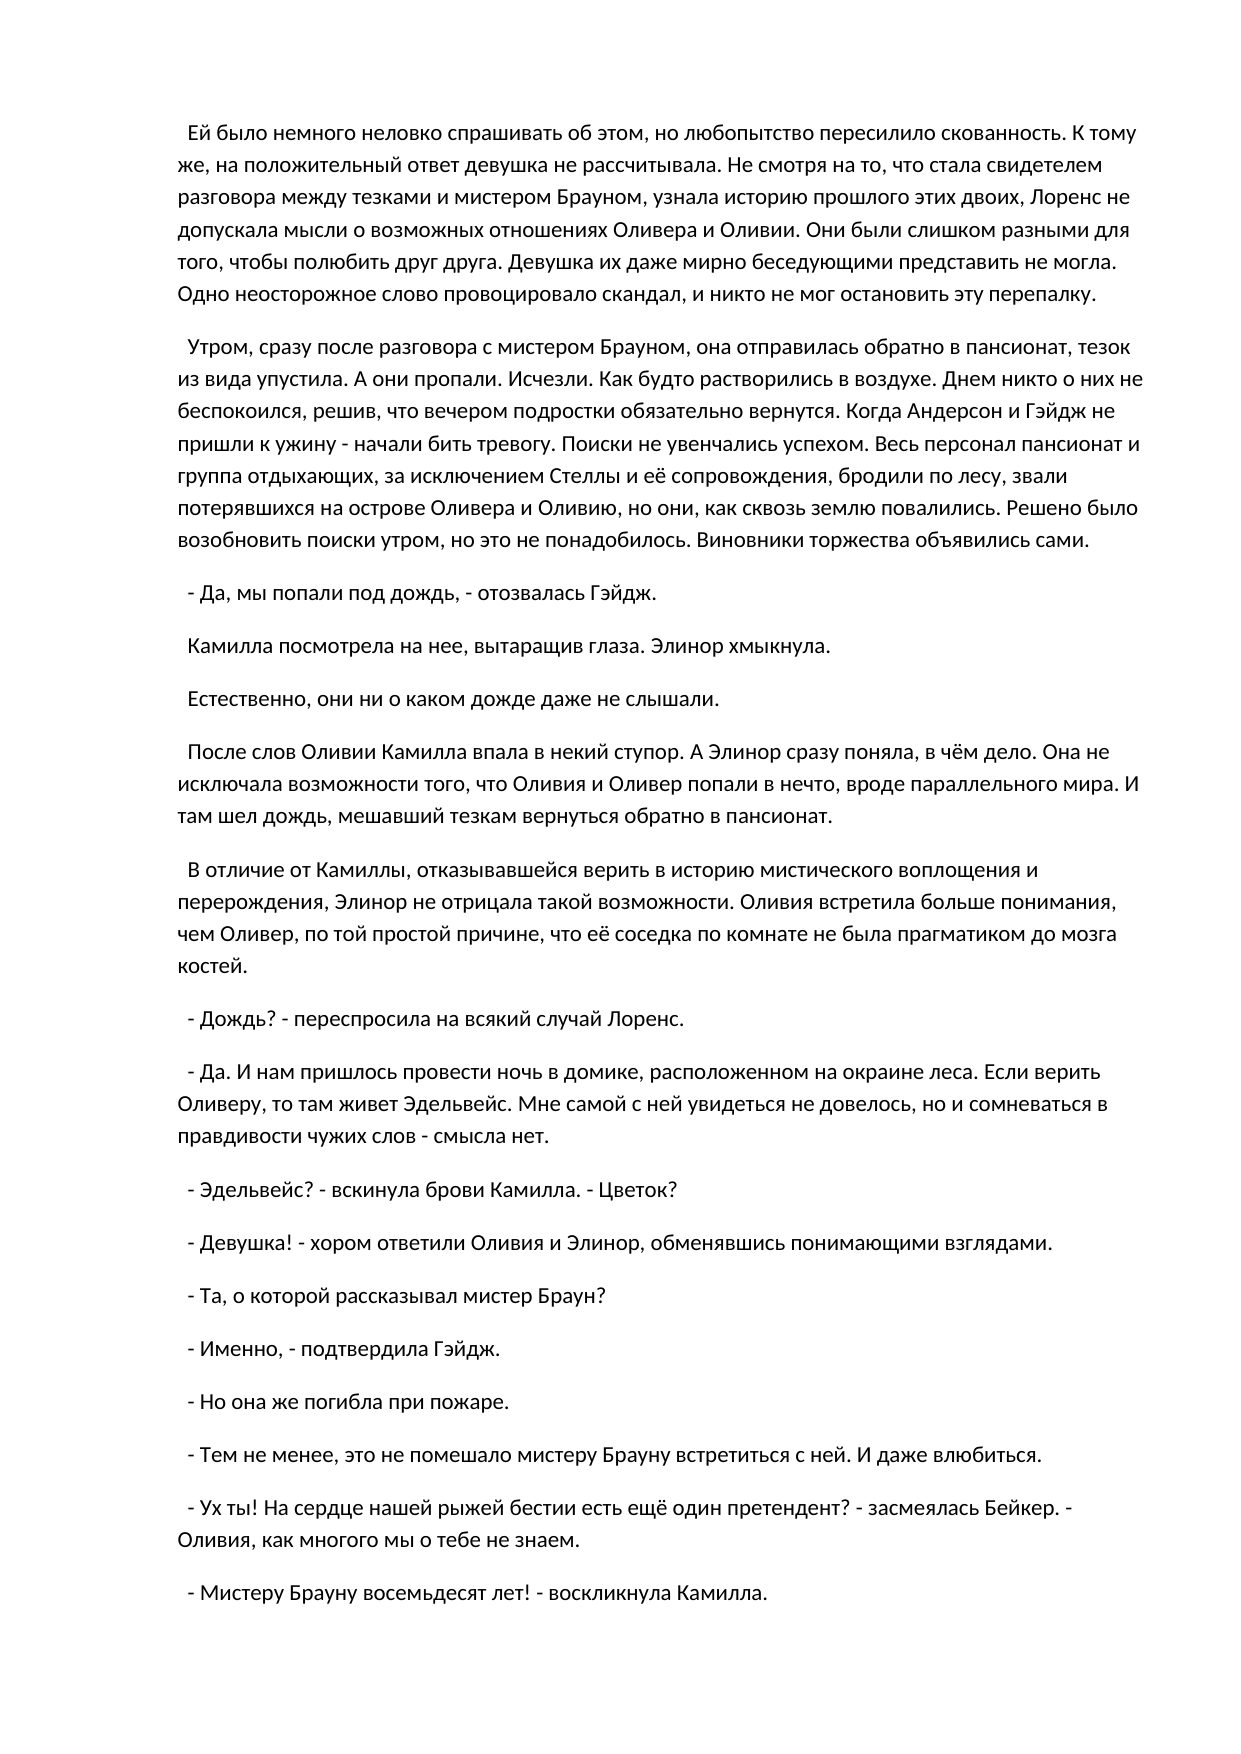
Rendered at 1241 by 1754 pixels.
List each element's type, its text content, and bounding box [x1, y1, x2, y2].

text Камилла посмотрела на нее, вытаращив глаза. Элинор хмыкнула. [177, 631, 1152, 659]
text Естественно, они ни о каком дожде даже не слышали. [177, 684, 1152, 712]
text Утром, сразу после разговора с мистером Брауном, она отправилась обратно в пансионат, тезок из вида упустила. А они пропали. Исчезли. Как будто растворились в воздухе. Днем никто о них не беспокоился, решив, что вечером подростки обязательно вернутся. Когда Андерсон и Гэйдж не пришли к ужину - начали бить тревогу. Поиски не увенчались успехом. Весь персонал пансионат и группа отдыхающих, за исключением Стеллы и её сопровождения, бродили по лесу, звали потерявшихся на острове Оливера и Оливию, но они, как сквозь землю повалились. Решено было возобновить поиски утром, но это не понадобилось. Виновники торжества объявились сами. [177, 332, 1152, 553]
text После слов Оливии Камилла впала в некий ступор. А Элинор сразу поняла, в чём дело. Она не исключала возможности того, что Оливия и Оливер попали в нечто, вроде параллельного мира. И там шел дождь, мешавший тезкам вернуться обратно в пансионат. [177, 737, 1152, 830]
text - Дождь? - переспросила на всякий случай Лоренс. [177, 1004, 1152, 1032]
text - Именно, - подтвердила Гэйдж. [177, 1334, 1152, 1362]
text - Ух ты! На сердце нашей рыжей бестии есть ещё один претендент? - засмеялась Бейкер. - Оливия, как многого мы о тебе не знаем. [177, 1493, 1152, 1553]
text Ей было немного неловко спрашивать об этом, но любопытство пересилило скованность. К тому же, на положительный ответ девушка не рассчитывала. Не смотря на то, что стала свидетелем разговора между тезками и мистером Брауном, узнала историю прошлого этих двоих, Лоренс не допускала мысли о возможных отношениях Оливера и Оливии. Они были слишком разными для того, чтобы полюбить друг друга. Девушка их даже мирно беседующими представить не могла. Одно неосторожное слово провоцировало скандал, и никто не мог остановить эту перепалку. [177, 118, 1152, 307]
text - Да. И нам пришлось провести ночь в домике, расположенном на окраине леса. Если верить Оливеру, то там живет Эдельвейс. Мне самой с ней увидеться не довелось, но и сомневаться в правдивости чужих слов - смысла нет. [177, 1057, 1152, 1150]
text - Тем не менее, это не помешало мистеру Брауну встретиться с ней. И даже влюбиться. [177, 1440, 1152, 1468]
text - Мистеру Брауну восемьдесят лет! - воскликнула Камилла. [177, 1578, 1152, 1606]
text - Девушка! - хором ответили Оливия и Элинор, обменявшись понимающими взглядами. [177, 1228, 1152, 1256]
text - Но она же погибла при пожаре. [177, 1387, 1152, 1415]
text В отличие от Камиллы, отказывавшейся верить в историю мистического воплощения и перерождения, Элинор не отрицала такой возможности. Оливия встретила больше понимания, чем Оливер, по той простой причине, что её соседка по комнате не была прагматиком до мозга костей. [177, 855, 1152, 979]
text - Та, о которой рассказывал мистер Браун? [177, 1281, 1152, 1309]
text - Да, мы попали под дождь, - отозвалась Гэйдж. [177, 578, 1152, 606]
text - Эдельвейс? - вскинула брови Камилла. - Цветок? [177, 1175, 1152, 1203]
